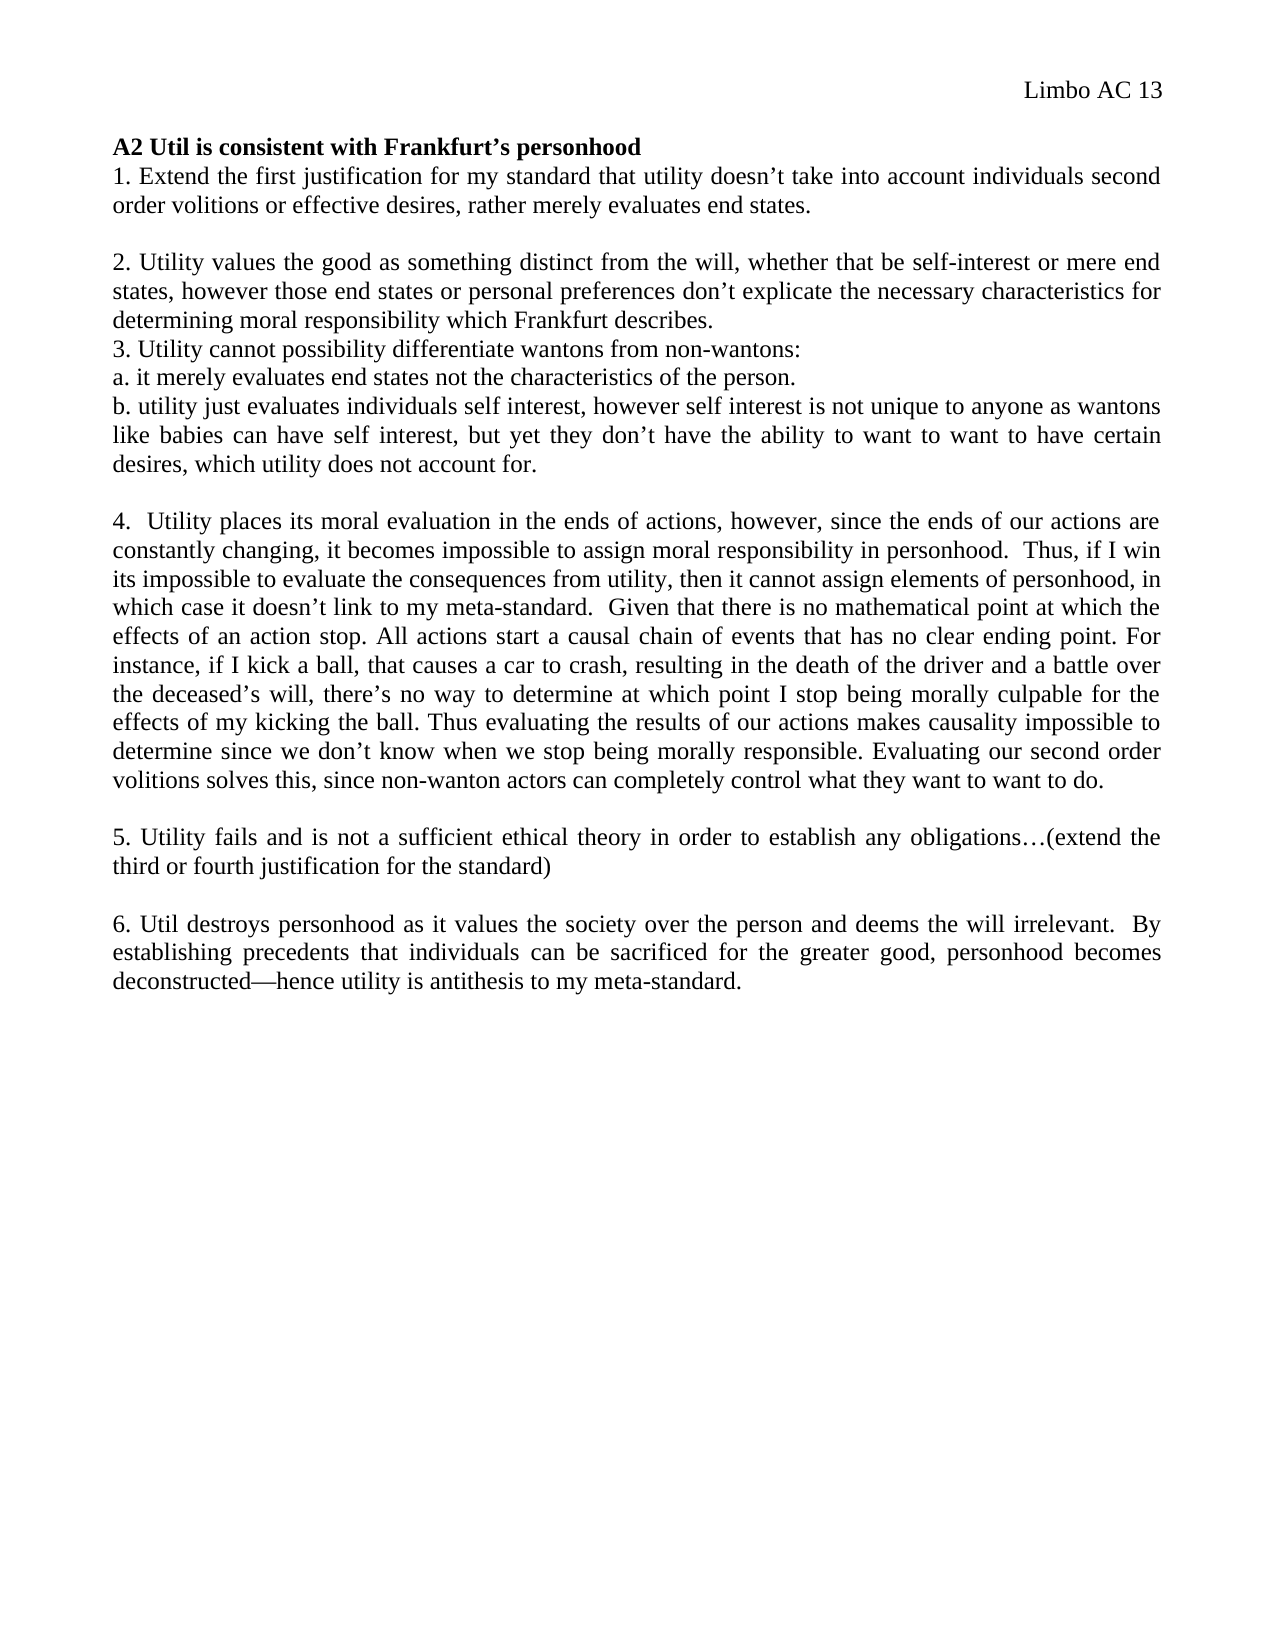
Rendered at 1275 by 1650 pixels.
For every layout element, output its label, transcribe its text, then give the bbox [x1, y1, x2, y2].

text 4. Utility places its moral evaluation in the ends of actions, however, since the ends of our actions are constantly changing, it becomes impossible to assign moral responsibility in personhood. Thus, if I win its impossible to evaluate the consequences from utility, then it cannot assign elements of personhood, in which case it doesn’t link to my meta-standard. Given that there is no mathematical point at which the effects of an action stop. All actions start a causal chain of events that has no clear ending point. For instance, if I kick a ball, that causes a car to crash, resulting in the death of the driver and a battle over the deceased’s will, there’s no way to determine at which point I stop being morally culpable for the effects of my kicking the ball. Thus evaluating the results of our actions makes causality impossible to determine since we don’t know when we stop being morally responsible. Evaluating our second order volitions solves this, since non-wanton actors can completely control what they want to want to do. [112, 506, 1162, 794]
text 3. Utility cannot possibility differentiate wantons from non-wantons: [112, 334, 1162, 362]
text 6. Util destroys personhood as it values the society over the person and deems the will irrelevant. By establishing precedents that individuals can be sacrificed for the greater good, personhood becomes deconstructed—hence utility is antithesis to my meta-standard. [112, 909, 1162, 995]
text 5. Utility fails and is not a sufficient ethical theory in order to establish any obligations…(extend the third or fourth justification for the standard) [112, 822, 1162, 880]
text b. utility just evaluates individuals self interest, however self interest is not unique to anyone as wantons like babies can have self interest, but yet they don’t have the ability to want to want to have certain desires, which utility does not account for. [112, 391, 1162, 477]
text A2 Util is consistent with Frankfurt’s personhood [112, 132, 1162, 161]
text 1. Extend the first justification for my standard that utility doesn’t take into account individuals second order volitions or effective desires, rather merely evaluates end states. [112, 161, 1162, 219]
text a. it merely evaluates end states not the characteristics of the person. [112, 362, 1162, 391]
text 2. Utility values the good as something distinct from the will, whether that be self-interest or mere end states, however those end states or personal preferences don’t explicate the necessary characteristics for determining moral responsibility which Frankfurt describes. [112, 247, 1162, 334]
